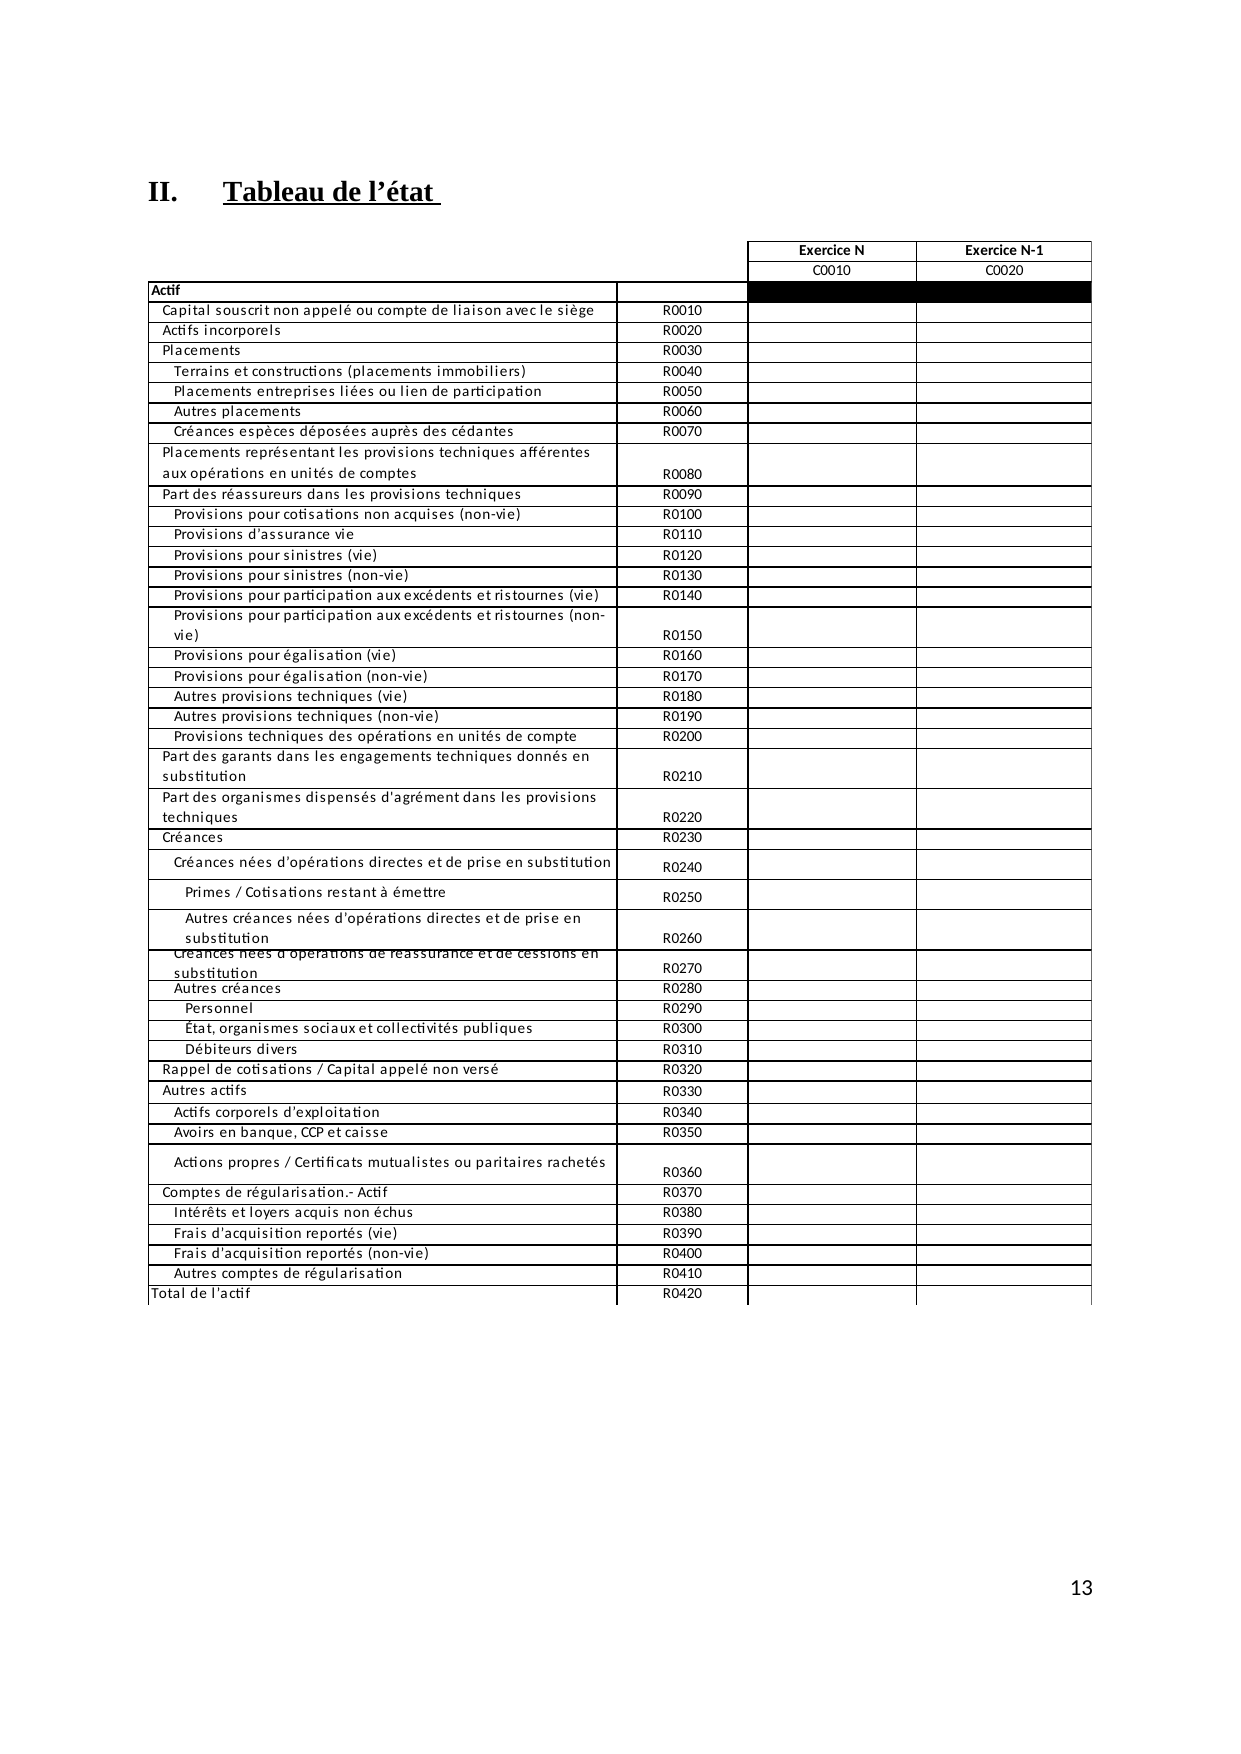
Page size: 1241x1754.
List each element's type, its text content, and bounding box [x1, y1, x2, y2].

list Tableau de l’état [148, 174, 1093, 207]
